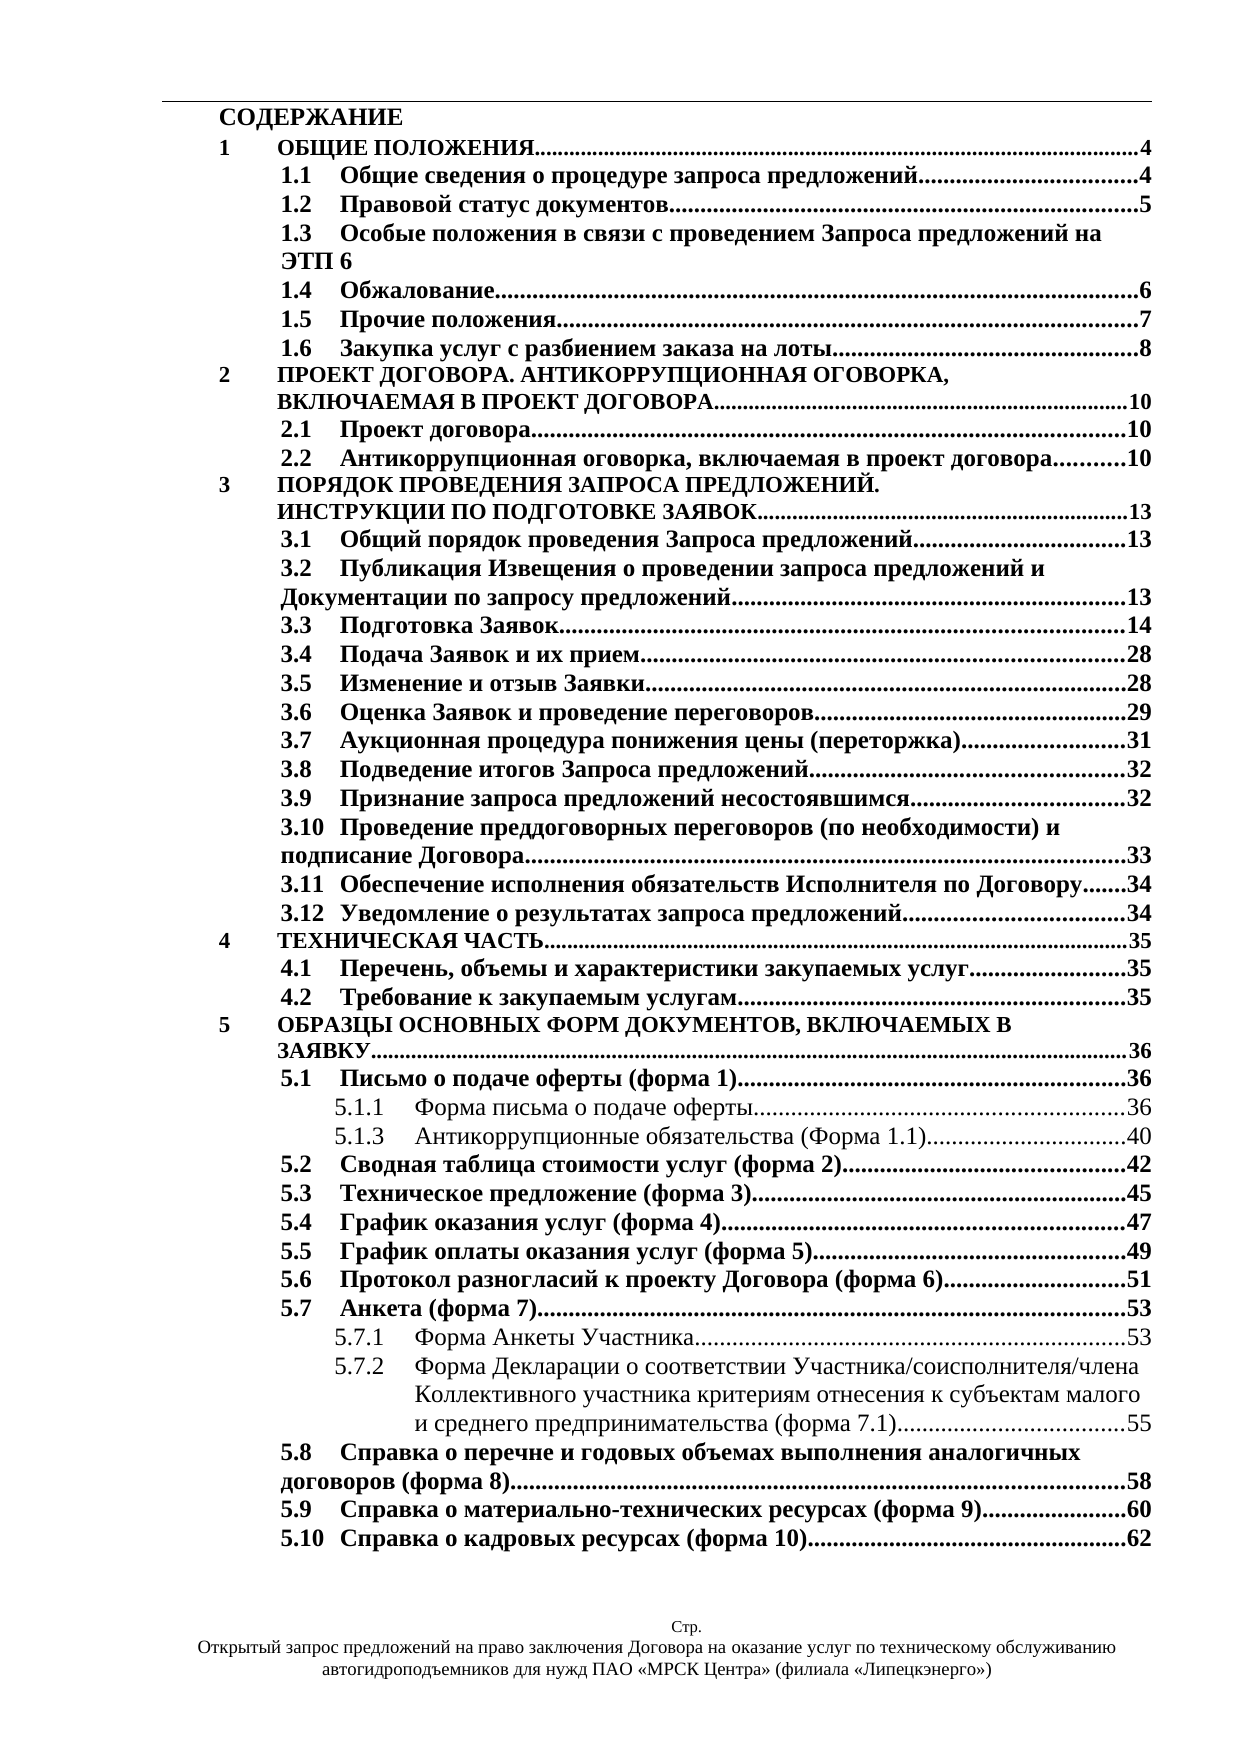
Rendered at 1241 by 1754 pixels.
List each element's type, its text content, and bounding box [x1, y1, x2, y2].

text 3.3 Подготовка Заявок 14 [280, 611, 1133, 639]
text 3.10 Проведение преддоговорных переговоров (по необходимости) и подписание Договора 33 [280, 812, 1133, 869]
text 2 Проект Договора. Антикоррупционная оговорка, включаемая в проект договора 10 [218, 361, 1033, 414]
text 1.5 Прочие положения 7 [280, 304, 1133, 333]
text 3.11 Обеспечение исполнения обязательств Исполнителя по Договору 34 [280, 869, 1133, 898]
text 3.2 Публикация Извещения о проведении запроса предложений и Документации по запросу предложений 13 [280, 553, 1133, 611]
text 2.2 Антикоррупционная оговорка, включаемая в проект договора 10 [280, 443, 1133, 472]
text 5.4 График оказания услуг (форма 4) 47 [280, 1207, 1133, 1236]
text СОДЕРЖАНИЕ [218, 102, 938, 131]
text 3.4 Подача Заявок и их прием 28 [280, 639, 1133, 668]
text 1 Общие положения 4 [218, 134, 1033, 160]
text 4.1 Перечень, объемы и характеристики закупаемых услуг 35 [280, 953, 1133, 982]
text 5.1.3 Антикоррупционные обязательства (Форма 1.1). 40 [334, 1121, 1144, 1149]
text 5.9 Справка о материально-технических ресурсах (форма 9) 60 [280, 1494, 1133, 1523]
text 3.1 Общий порядок проведения Запроса предложений 13 [280, 524, 1133, 553]
text 1.2 Правовой статус документов 5 [280, 189, 1133, 218]
text 1.4 Обжалование 6 [280, 275, 1133, 304]
text 2.1 Проект договора 10 [280, 414, 1133, 443]
text 3.8 Подведение итогов Запроса предложений 32 [280, 754, 1133, 783]
text 5.6 Протокол разногласий к проекту Договора (форма 6) 51 [280, 1264, 1133, 1293]
text 3 Порядок проведения Запроса предложений. Инструкции по подготовке Заявок 13 [218, 472, 1033, 524]
text 5.2 Сводная таблица стоимости услуг (форма 2) 42 [280, 1149, 1133, 1178]
text 5.10 Справка о кадровых ресурсах (форма 10) 62 [280, 1523, 1133, 1552]
text 1.6 Закупка услуг с разбиением заказа на лоты 8 [280, 333, 1133, 361]
text 3.6 Оценка Заявок и проведение переговоров 29 [280, 697, 1133, 726]
text 5.5 График оплаты оказания услуг (форма 5) 49 [280, 1236, 1133, 1264]
text 5.8 Справка о перечне и годовых объемах выполнения аналогичных договоров (форма 8) 58 [280, 1437, 1133, 1494]
text 1.1 Общие сведения о процедуре запроса предложений 4 [280, 160, 1133, 189]
text 4.2 Требование к закупаемым услугам 35 [280, 982, 1133, 1011]
text 1.3 Особые положения в связи с проведением Запроса предложений на ЭТП 6 [280, 218, 1133, 275]
text 5.7.2 Форма Декларации о соответствии Участника/соисполнителя/члена Коллективного участника критериям отнесения к субъектам малого и среднего предпринимательства (форма 7.1) 55 [334, 1351, 1144, 1437]
text 5.1.1 Форма письма о подаче оферты 36 [334, 1092, 1144, 1121]
text 3.9 Признание запроса предложений несостоявшимся 32 [280, 783, 1133, 812]
text 5.1 Письмо о подаче оферты (форма 1) 36 [280, 1063, 1133, 1092]
text 5.3 Техническое предложение (форма 3) 45 [280, 1178, 1133, 1207]
text 5.7 Анкета (форма 7) 53 [280, 1293, 1133, 1322]
text 5.7.1 Форма Анкеты Участника 53 [334, 1322, 1144, 1351]
text 3.7 Аукционная процедура понижения цены (переторжка) 31 [280, 726, 1133, 754]
text 4 Техническая часть 35 [218, 927, 1033, 953]
text 3.5 Изменение и отзыв Заявки 28 [280, 668, 1133, 697]
text 5 Образцы основных форм документов, включаемых в Заявку 36 [218, 1011, 1033, 1063]
text 3.12 Уведомление о результатах запроса предложений 34 [280, 898, 1133, 927]
